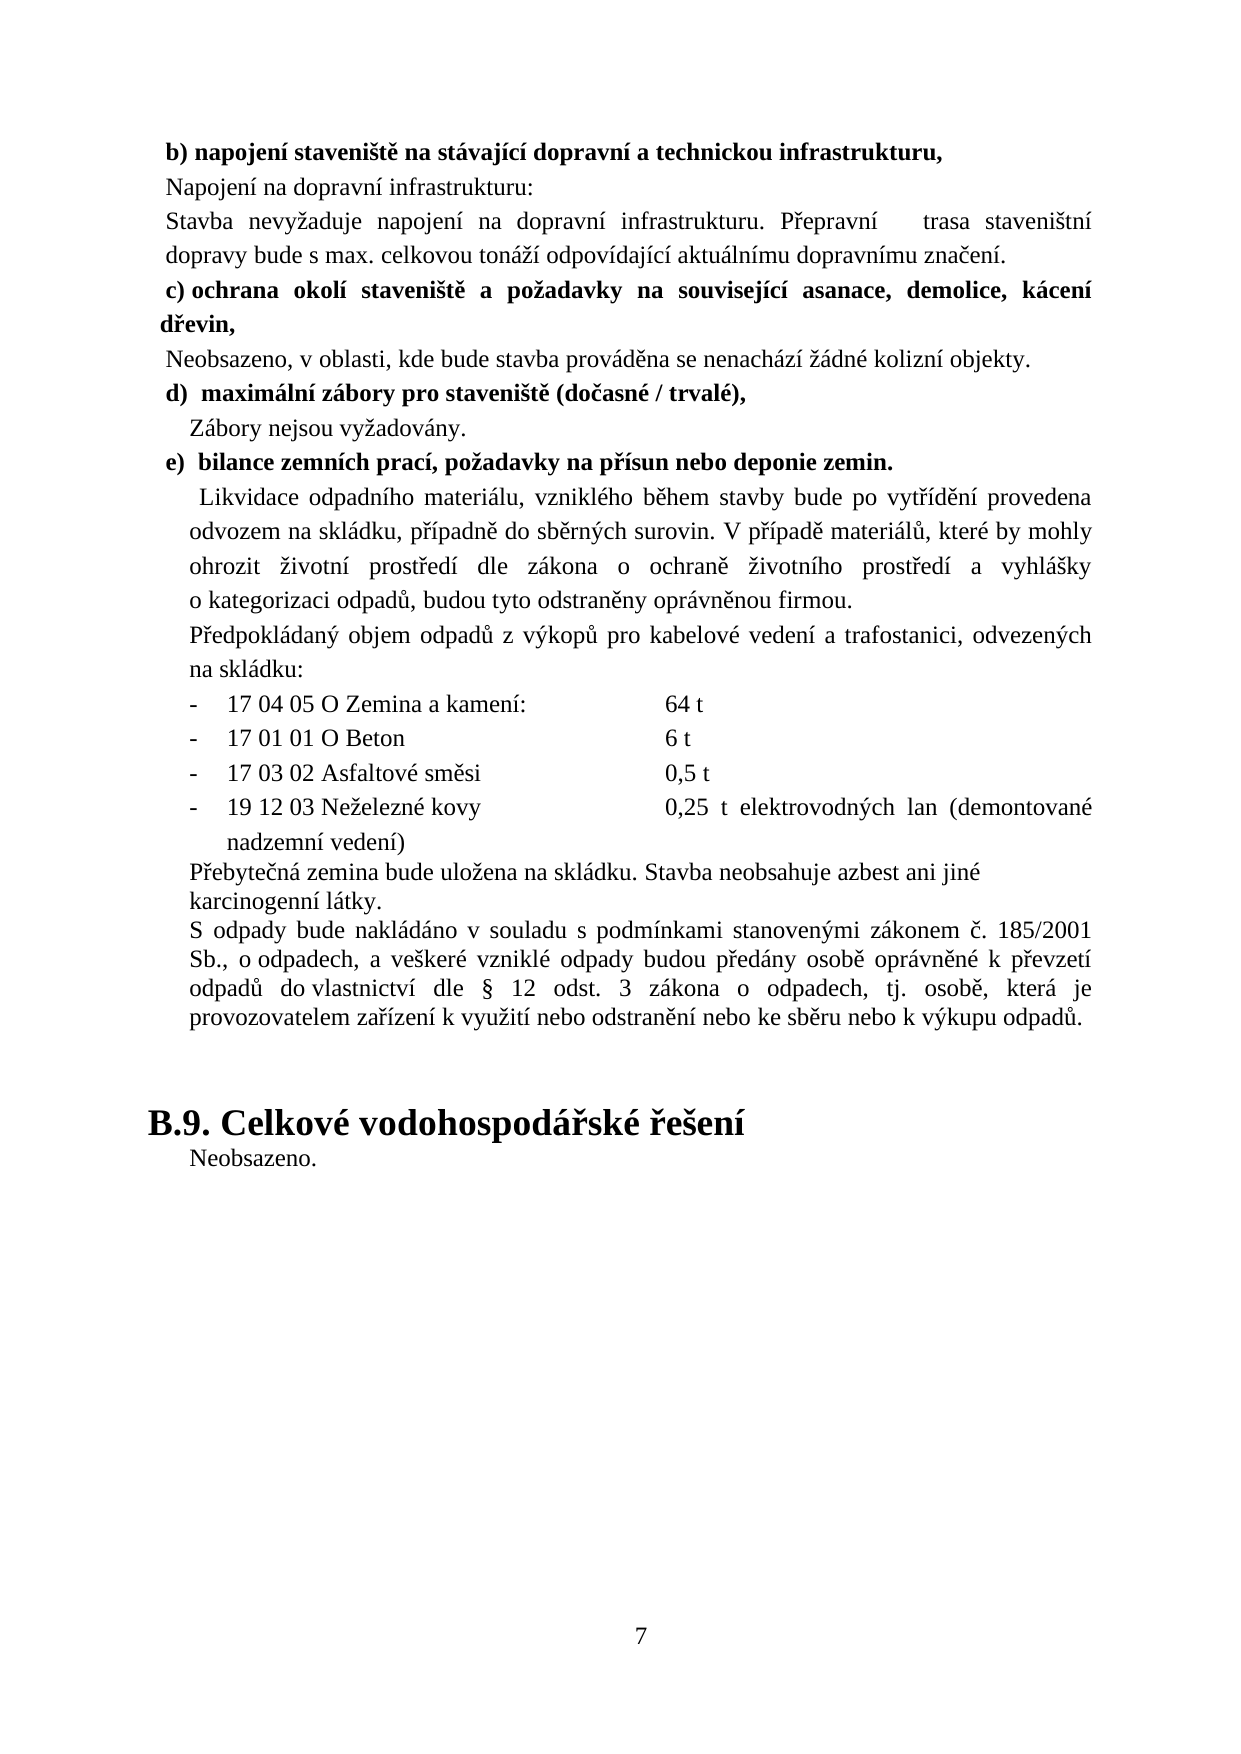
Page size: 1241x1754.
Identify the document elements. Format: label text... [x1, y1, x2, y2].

list 17 04 05 O Zemina a kamení: 64 t [189, 684, 1092, 719]
text Zábory nejsou vyžadovány. [189, 409, 1092, 443]
list napojení staveniště na stávající dopravní a technickou infrastrukturu, [159, 133, 1092, 167]
text Předpokládaný objem odpadů z výkopů pro kabelové vedení a trafostanici, odvezených na skládku: [189, 616, 1092, 684]
text Likvidace odpadního materiálu, vzniklého během stavby bude po vytřídění provedena odvozem na skládku, případně do sběrných surovin. V případě materiálů, které by mohly ohrozit životní prostředí dle zákona o ochraně životního prostředí a vyhlášky o kategorizaci odpadů, budou tyto odstraněny oprávněnou firmou. [189, 478, 1092, 616]
list 17 03 02 Asfaltové směsi 0,5 t [189, 753, 1092, 788]
text Neobsazeno, v oblasti, kde bude stavba prováděna se nenachází žádné kolizní objekty. [165, 340, 1092, 374]
text Napojení na dopravní infrastrukturu: [165, 167, 1092, 202]
list bilance zemních prací, požadavky na přísun nebo deponie zemin. [159, 443, 1092, 478]
list 17 01 01 O Beton 6 t [189, 719, 1092, 753]
list ochrana okolí staveniště a požadavky na související asanace, demolice, kácení dřevin, [159, 271, 1092, 340]
list maximální zábory pro staveniště (dočasné / trvalé), [159, 374, 1092, 409]
list Celkové vodohospodářské řešení [148, 1100, 1092, 1143]
text Neobsazeno. [189, 1143, 1092, 1172]
text Stavba nevyžaduje napojení na dopravní infrastrukturu. Přepravní trasa staveništní dopravy bude s max. celkovou tonáží odpovídající aktuálnímu dopravnímu značení. [165, 202, 1092, 271]
list 19 12 03 Neželezné kovy 0,25 t elektrovodných lan (demontované nadzemní vedení) [189, 788, 1092, 857]
text Přebytečná zemina bude uložena na skládku. Stavba neobsahuje azbest ani jiné karcinogenní látky. [189, 857, 1092, 915]
text S odpady bude nakládáno v souladu s podmínkami stanovenými zákonem č. 185/2001 Sb., o odpadech, a veškeré vzniklé odpady budou předány osobě oprávněné k převzetí odpadů do vlastnictví dle § 12 odst. 3 zákona o odpadech, tj. osobě, která je provozovatelem zařízení k využití nebo odstranění nebo ke sběru nebo k výkupu odpadů. [189, 915, 1092, 1031]
